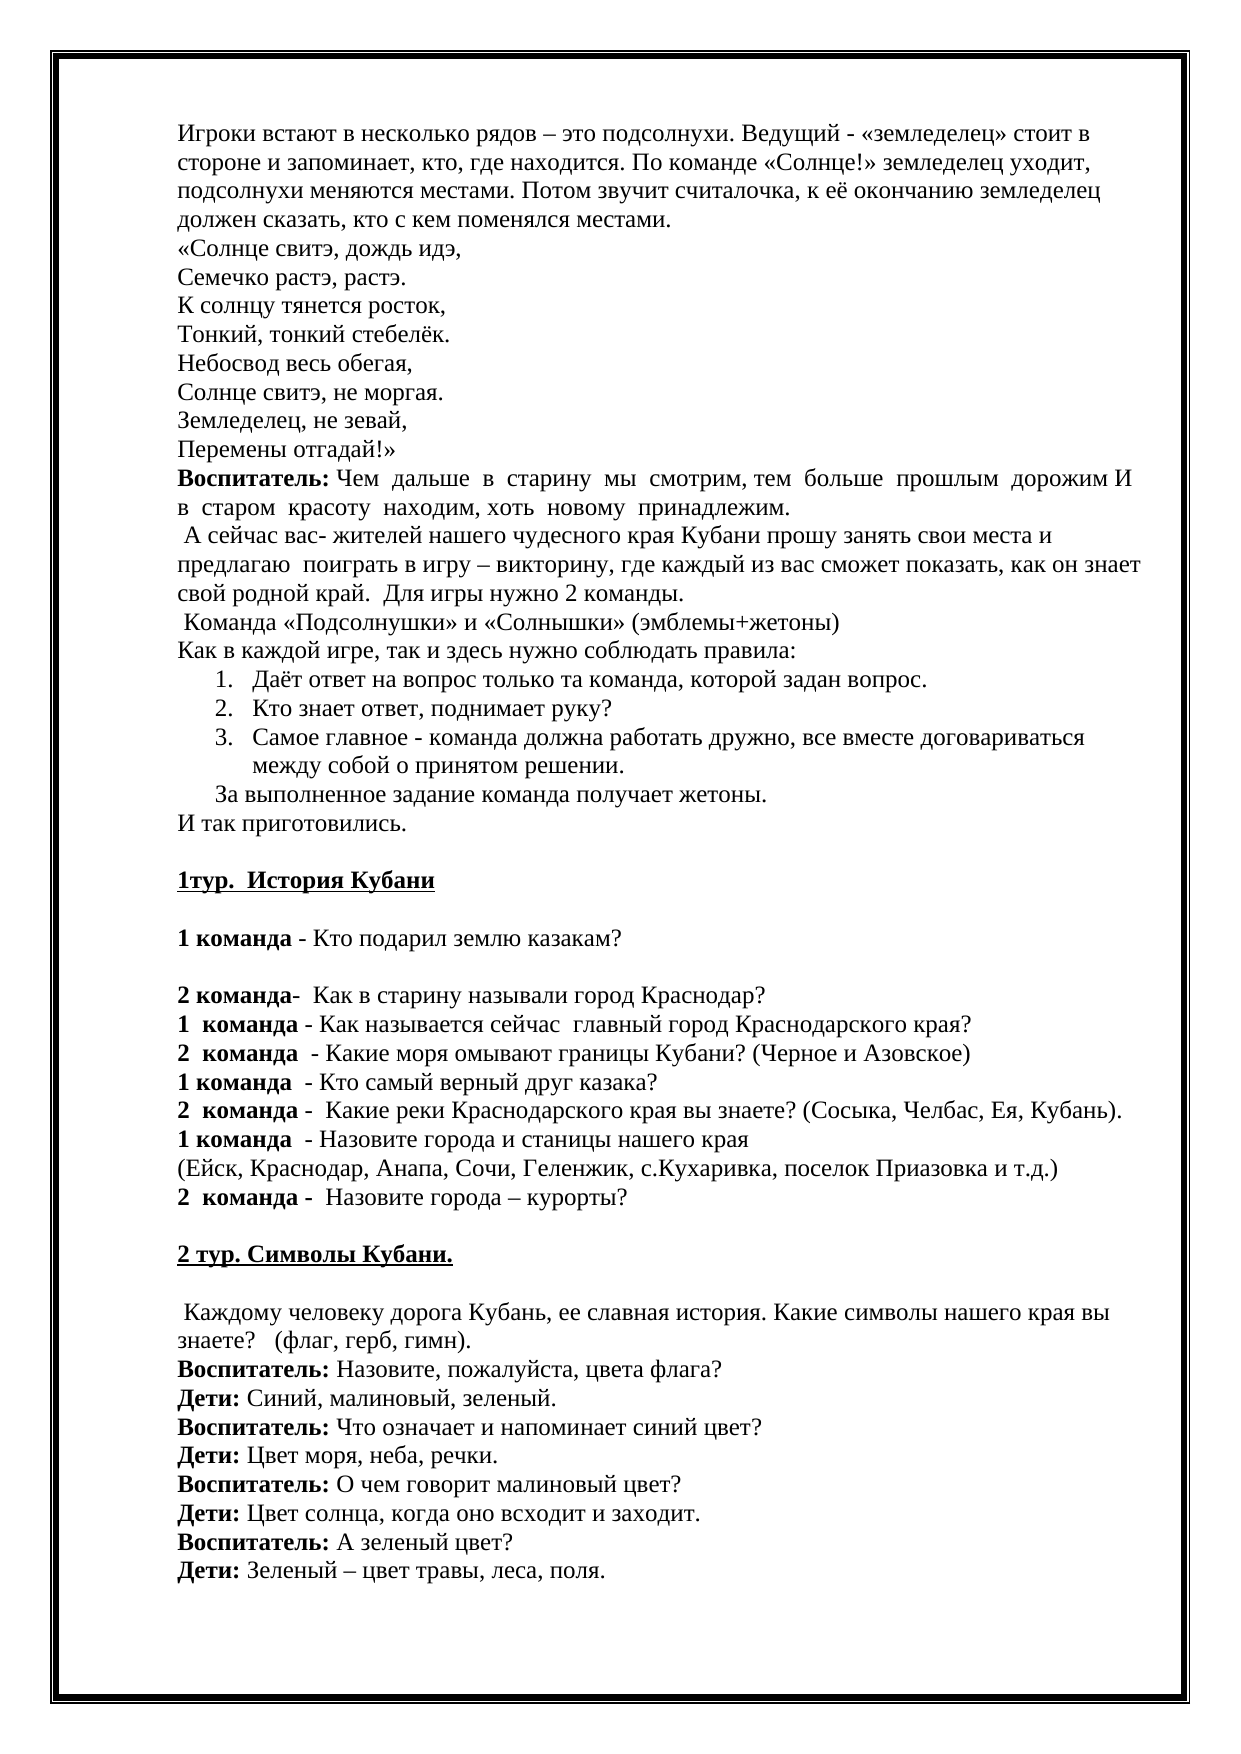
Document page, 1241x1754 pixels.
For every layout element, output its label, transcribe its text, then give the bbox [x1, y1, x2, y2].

text Перемены отгадай!» [177, 434, 1152, 463]
text 2 команда- Как в старину называли город Краснодар? [177, 981, 1152, 1009]
text Воспитатель: А зеленый цвет? [177, 1527, 1152, 1556]
text Дети: Цвет моря, неба, речки. [177, 1441, 1152, 1469]
text Солнце свитэ, не моргая. [177, 377, 1152, 406]
text Земледелец, не зевай, [177, 406, 1152, 434]
text 1 команда - Кто подарил землю казакам? [177, 923, 1152, 952]
text 1 команда - Как называется сейчас главный город Краснодарского края? [177, 1009, 1152, 1038]
text Игроки встают в несколько рядов – это подсолнухи. Ведущий - «земледелец» стоит в стороне и запоминает, кто, где находится. По команде «Солнце!» земледелец уходит, подсолнухи меняются местами. Потом звучит считалочка, к её окончанию земледелец должен сказать, кто с кем поменялся местами. [177, 118, 1152, 233]
text 1 команда - Кто самый верный друг казака? [177, 1067, 1152, 1096]
text Дети: Синий, малиновый, зеленый. [177, 1383, 1152, 1412]
text Воспитатель: Чем дальше в старину мы смотрим, тем больше прошлым дорожим И в старом красоту находим, хоть новому принадлежим. [177, 463, 1152, 521]
text Тонкий, тонкий стебелёк. [177, 319, 1152, 348]
text 2 тур. Символы Кубани. [177, 1239, 1152, 1268]
text Дети: Цвет солнца, когда оно всходит и заходит. [177, 1498, 1152, 1527]
text 2 команда - Какие реки Краснодарского края вы знаете? (Сосыка, Челбас, Ея, Кубань). [177, 1096, 1152, 1124]
text 1тур. История Кубани [177, 866, 1152, 894]
text И так приготовились. [177, 808, 1152, 837]
text Каждому человеку дорога Кубань, ее славная история. Какие символы нашего края вы знаете? (флаг, герб, гимн). [177, 1297, 1152, 1354]
text А сейчас вас- жителей нашего чудесного края Кубани прошу занять свои места и предлагаю поиграть в игру – викторину, где каждый из вас сможет показать, как он знает свой родной край. Для игры нужно 2 команды. Команда «Подсолнушки» и «Солнышки» (эмблемы+жетоны) [177, 521, 1152, 636]
text «Солнце свитэ, дождь идэ, [177, 233, 1152, 262]
list Даёт ответ на вопрос только та команда, которой задан вопрос. [214, 664, 1152, 693]
text Воспитатель: О чем говорит малиновый цвет? [177, 1469, 1152, 1498]
text 2 команда - Какие моря омывают границы Кубани? (Черное и Азовское) [177, 1038, 1152, 1067]
text Семечко растэ, растэ. [177, 262, 1152, 291]
text К солнцу тянется росток, [177, 291, 1152, 319]
text Дети: Зеленый – цвет травы, леса, поля. [177, 1556, 1152, 1584]
text Как в каждой игре, так и здесь нужно соблюдать правила: [177, 636, 1152, 664]
list Самое главное - команда должна работать дружно, все вместе договариваться между собой о принятом решении. [214, 722, 1152, 779]
text Небосвод весь обегая, [177, 348, 1152, 377]
text За выполненное задание команда получает жетоны. [214, 779, 1152, 808]
text Воспитатель: Что означает и напоминает синий цвет? [177, 1412, 1152, 1441]
list Кто знает ответ, поднимает руку? [214, 693, 1152, 722]
text Воспитатель: Назовите, пожалуйста, цвета флага? [177, 1354, 1152, 1383]
text 1 команда - Назовите города и станицы нашего края (Ейск, Краснодар, Анапа, Сочи, Геленжик, с.Кухаривка, поселок Приазовка и т.д.) 2 команда - Назовите города – курорты? [177, 1124, 1152, 1211]
